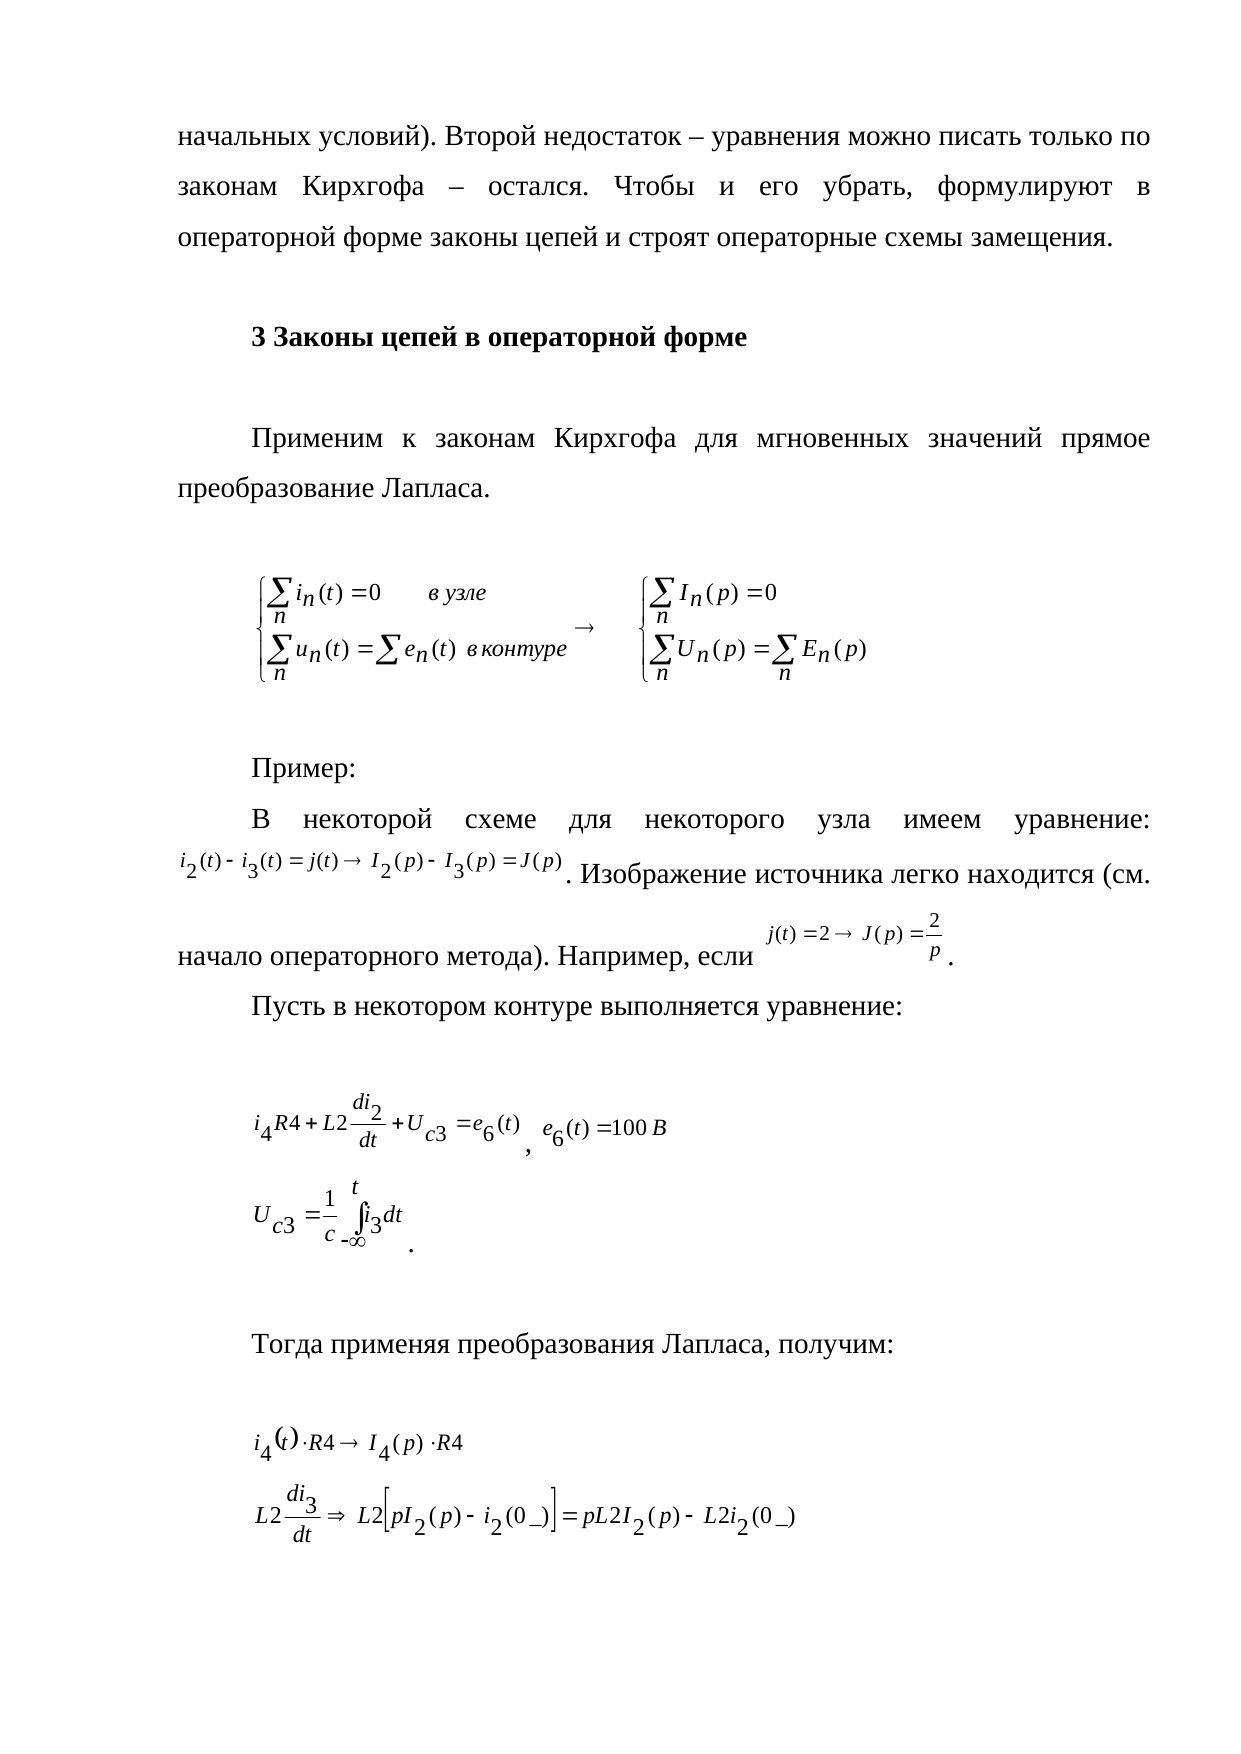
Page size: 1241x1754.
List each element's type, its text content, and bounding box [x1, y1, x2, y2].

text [177, 118, 1152, 252]
text В некоторой схеме для некоторого узла имеем уравнение: . Изображение источника легко находится (см. начало операторного метода). Например, если . [177, 801, 1152, 971]
text . [177, 1176, 1152, 1259]
text , [177, 1088, 1152, 1159]
text Пусть в некотором контуре выполняется уравнение: [177, 988, 1152, 1021]
text 3 Законы цепей в операторной форме [177, 319, 1152, 353]
text Применим к законам Кирхгофа для мгновенных значений прямое преобразование Лапласа. [177, 420, 1152, 504]
text Пример: [177, 751, 1152, 784]
text Тогда применяя преобразования Лапласа, получим: [177, 1326, 1152, 1359]
